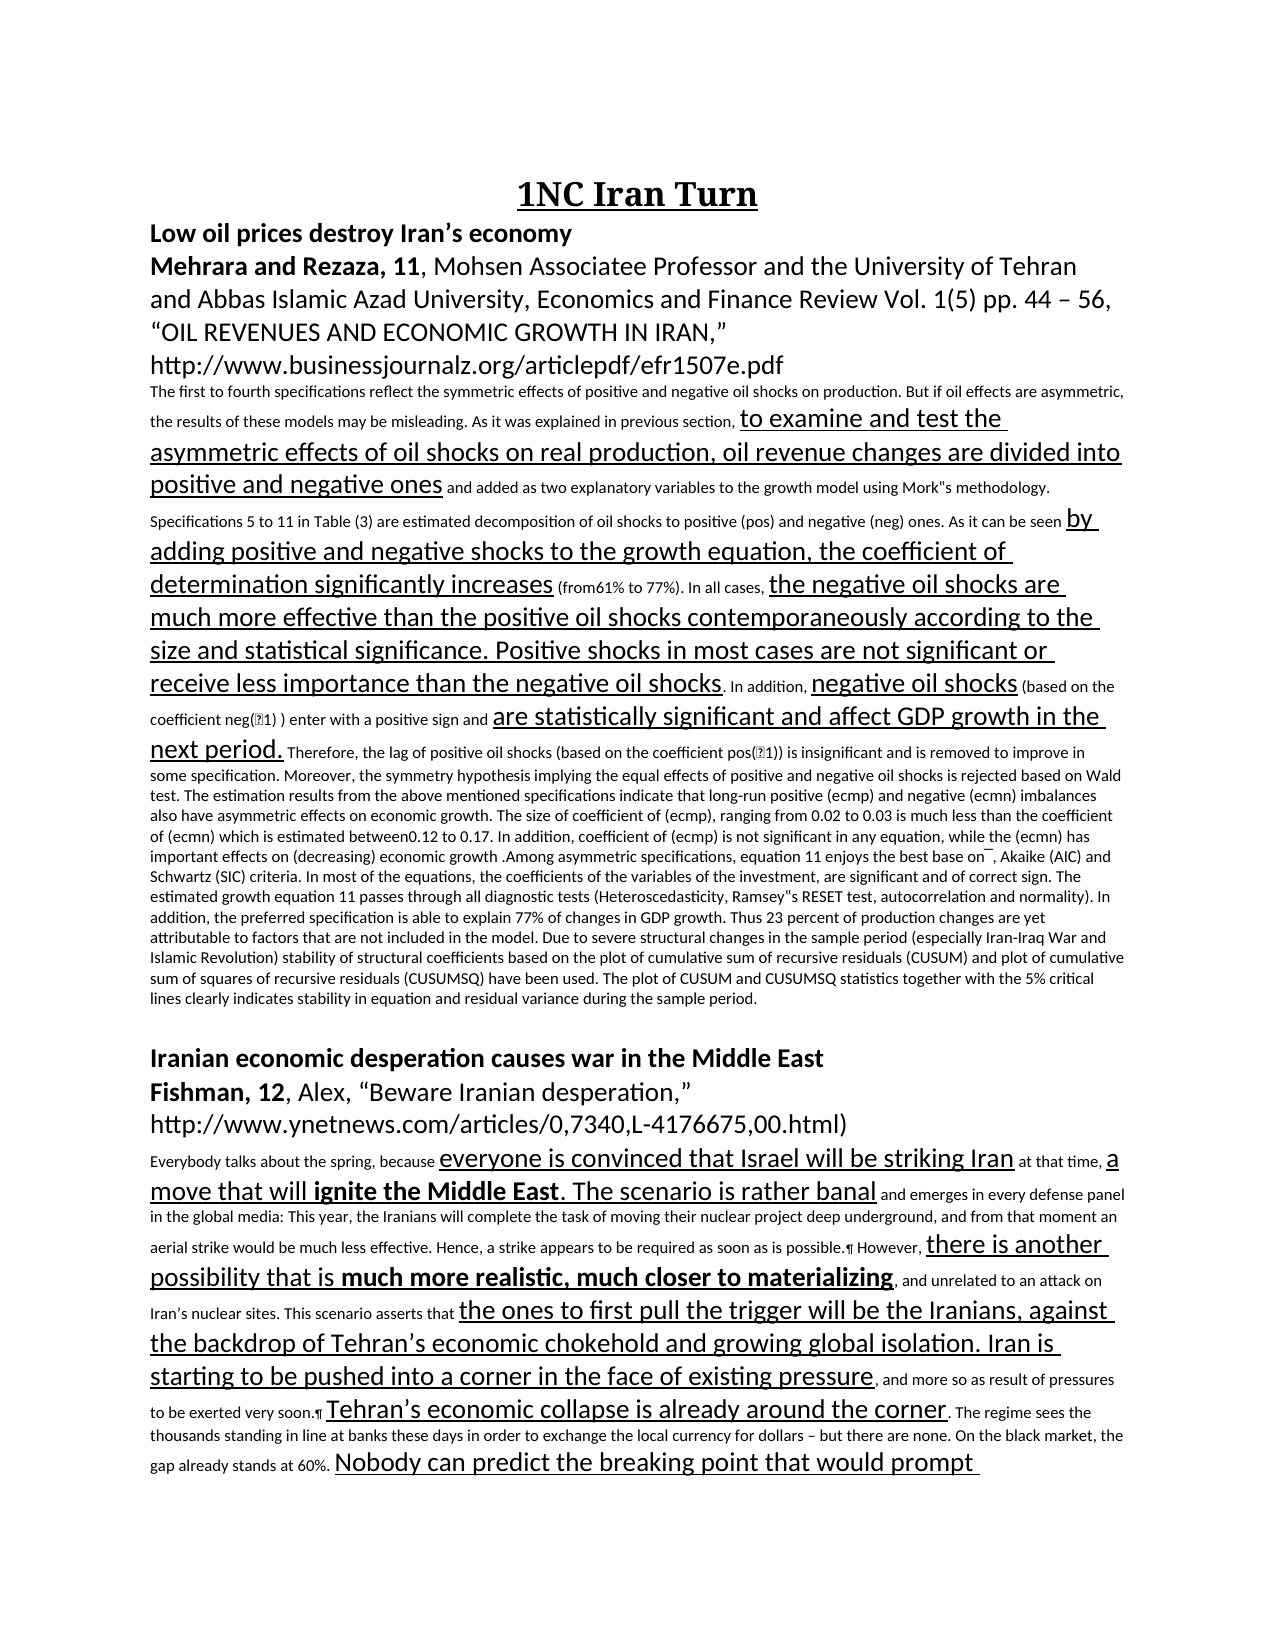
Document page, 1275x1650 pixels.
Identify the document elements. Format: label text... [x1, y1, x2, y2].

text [150, 1141, 1125, 1478]
text Iranian economic desperation causes war in the Middle East [150, 1042, 1125, 1075]
subtitle 1NC Iran Turn [150, 171, 1125, 216]
text Low oil prices destroy Iran’s economy [150, 216, 1125, 249]
text Mehrara and Rezaza, 11, Mohsen Associatee Professor and the University of Tehran and Abbas Islamic Azad University, Economics and Finance Review Vol. 1(5) pp. 44 – 56, “OIL REVENUES AND ECONOMIC GROWTH IN IRAN,” http://www.businessjournalz.org/articlepdf/efr1507e.pdf [150, 249, 1125, 381]
text Fishman, 12, Alex, “Beware Iranian desperation,” http://www.ynetnews.com/articles/0,7340,L-4176675,00.html) [150, 1075, 1125, 1141]
text The first to fourth specifications reflect the symmetric effects of positive and negative oil shocks on production. But if oil effects are asymmetric, the results of these models may be misleading. As it was explained in previous section, to examine and test the asymmetric effects of oil shocks on real production, oil revenue changes are divided into positive and negative ones and added as two explanatory variables to the growth model using Mork‟s methodology. Specifications 5 to 11 in Table (3) are estimated decomposition of oil shocks to positive (pos) and negative (neg) ones. As it can be seen by adding positive and negative shocks to the growth equation, the coefficient of determination significantly increases (from61% to 77%). In all cases, the negative oil shocks are much more effective than the positive oil shocks contemporaneously according to the size and statistical significance. Positive shocks in most cases are not significant or receive less importance than the negative oil shocks. In addition, negative oil shocks (based on the coefficient neg(1) ) enter with a positive sign and are statistically significant and affect GDP growth in the next period. Therefore, the lag of positive oil shocks (based on the coefficient pos(1)) is insignificant and is removed to improve in some specification. Moreover, the symmetry hypothesis implying the equal effects of positive and negative oil shocks is rejected based on Wald test. The estimation results from the above mentioned specifications indicate that long-run positive (ecmp) and negative (ecmn) imbalances also have asymmetric effects on economic growth. The size of coefficient of (ecmp), ranging from 0.02 to 0.03 is much less than the coefficient of (ecmn) which is estimated between0.12 to 0.17. In addition, coefficient of (ecmp) is not significant in any equation, while the (ecmn) has important effects on (decreasing) economic growth .Among asymmetric specifications, equation 11 enjoys the best base on ̅ , Akaike (AIC) and Schwartz (SIC) criteria. In most of the equations, the coefficients of the variables of the investment, are significant and of correct sign. The estimated growth equation 11 passes through all diagnostic tests (Heteroscedasticity, Ramsey‟s RESET test, autocorrelation and normality). In addition, the preferred specification is able to explain 77% of changes in GDP growth. Thus 23 percent of production changes are yet attributable to factors that are not included in the model. Due to severe structural changes in the sample period (especially Iran-Iraq War and Islamic Revolution) stability of structural coefficients based on the plot of cumulative sum of recursive residuals (CUSUM) and plot of cumulative sum of squares of recursive residuals (CUSUMSQ) have been used. The plot of CUSUM and CUSUMSQ statistics together with the 5% critical lines clearly indicates stability in equation and residual variance during the sample period. [150, 381, 1125, 1009]
